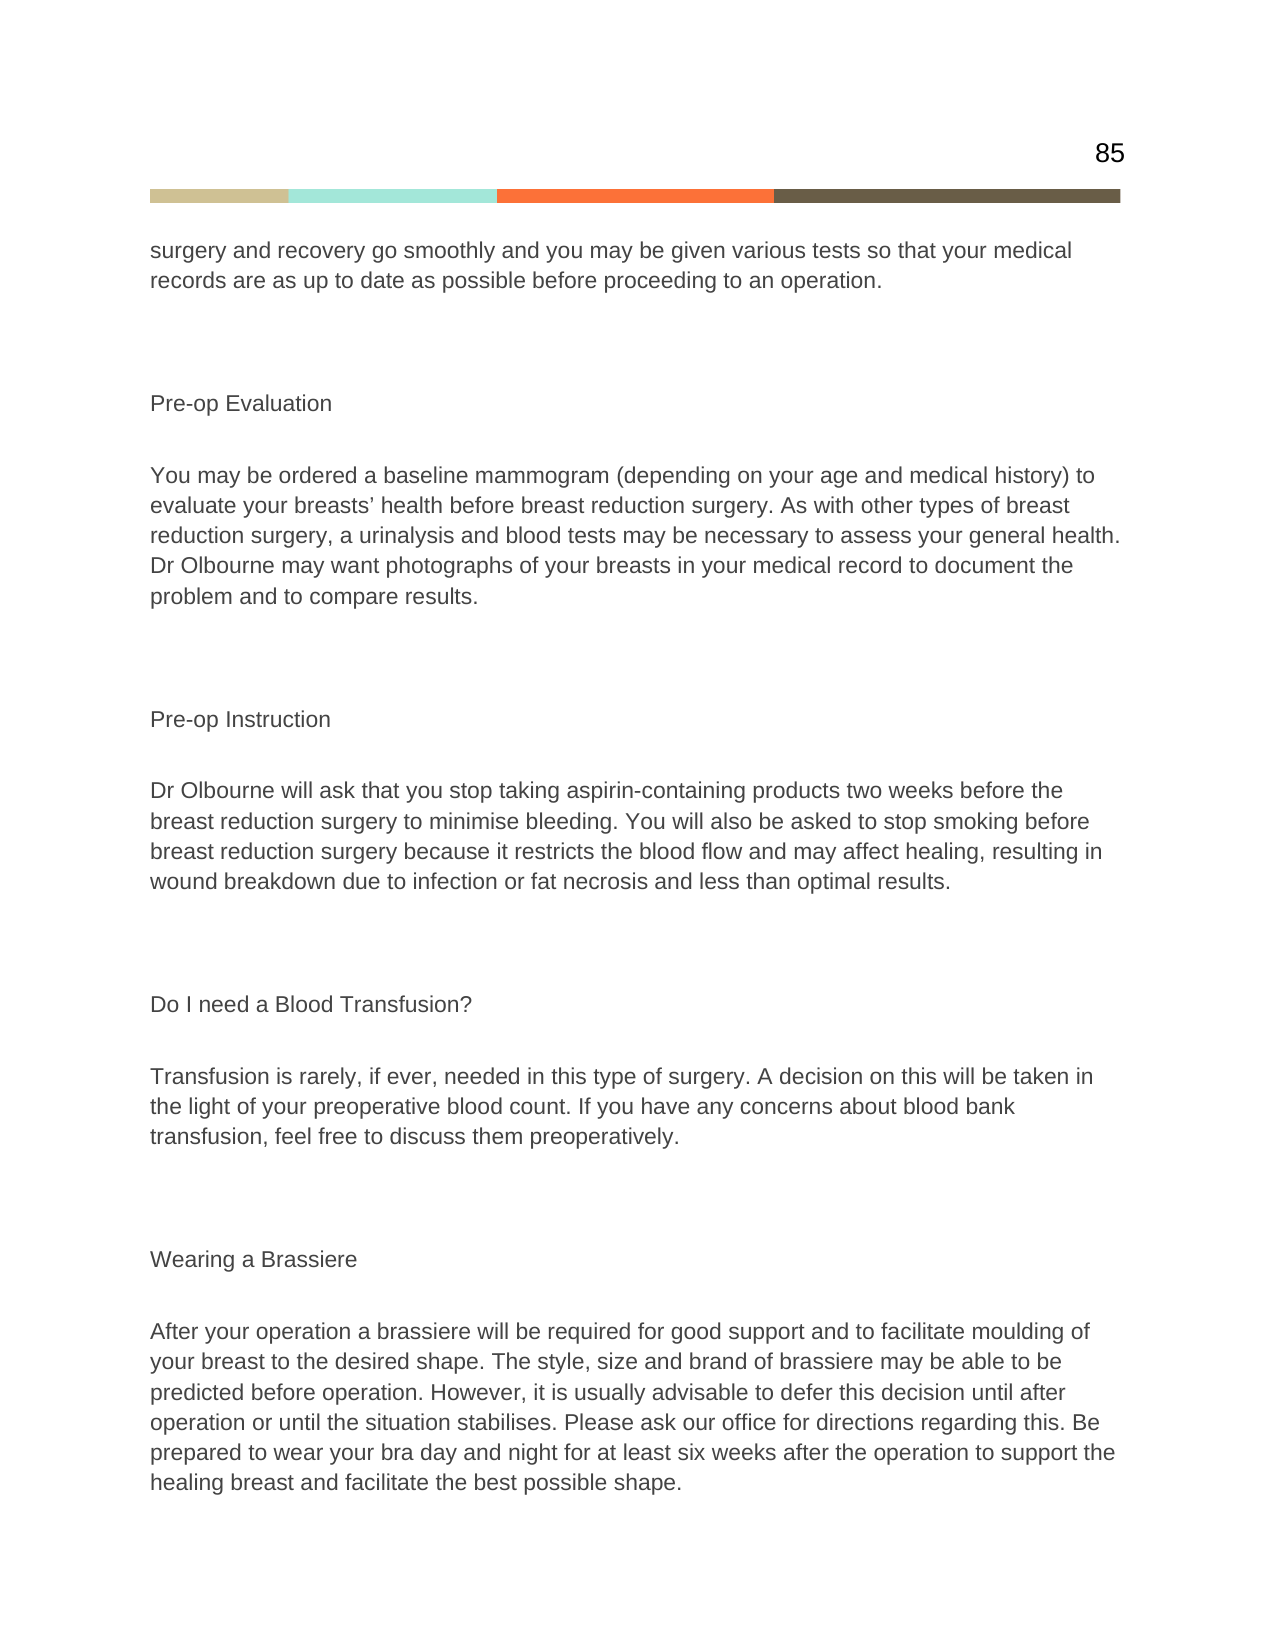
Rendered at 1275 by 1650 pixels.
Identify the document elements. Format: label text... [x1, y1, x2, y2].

text Wearing a Brassiere [150, 1246, 1125, 1272]
text Pre-op Evaluation [150, 390, 1125, 416]
text Pre-op Instruction [150, 706, 1125, 732]
text Transfusion is rarely, if ever, needed in this type of surgery. A decision on this will be taken in the light of your preoperative blood count. If you have any concerns about blood bank transfusion, feel free to discuss them preoperatively. [150, 1063, 1125, 1149]
picture [150, 189, 1121, 203]
text Dr Olbourne will ask that you stop taking aspirin-containing products two weeks before the breast reduction surgery to minimise bleeding. You will also be asked to stop smoking before breast reduction surgery because it restricts the blood flow and may affect healing, resulting in wound breakdown due to infection or fat necrosis and less than optimal results. [150, 777, 1125, 894]
text After your operation a brassiere will be required for good support and to facilitate moulding of your breast to the desired shape. The style, size and brand of brassiere may be able to be predicted before operation. However, it is usually advisable to defer this decision until after operation or until the situation stabilises. Please ask our office for directions regarding this. Be prepared to wear your bra day and night for at least six weeks after the operation to support the healing breast and facilitate the best possible shape. [150, 1318, 1125, 1495]
text You may be ordered a baseline mammogram (depending on your age and medical history) to evaluate your breasts’ health before breast reduction surgery. As with other types of breast reduction surgery, a urinalysis and blood tests may be necessary to assess your general health. Dr Olbourne may want photographs of your breasts in your medical record to document the problem and to compare results. [150, 462, 1125, 609]
text Do I need a Blood Transfusion? [150, 991, 1125, 1017]
